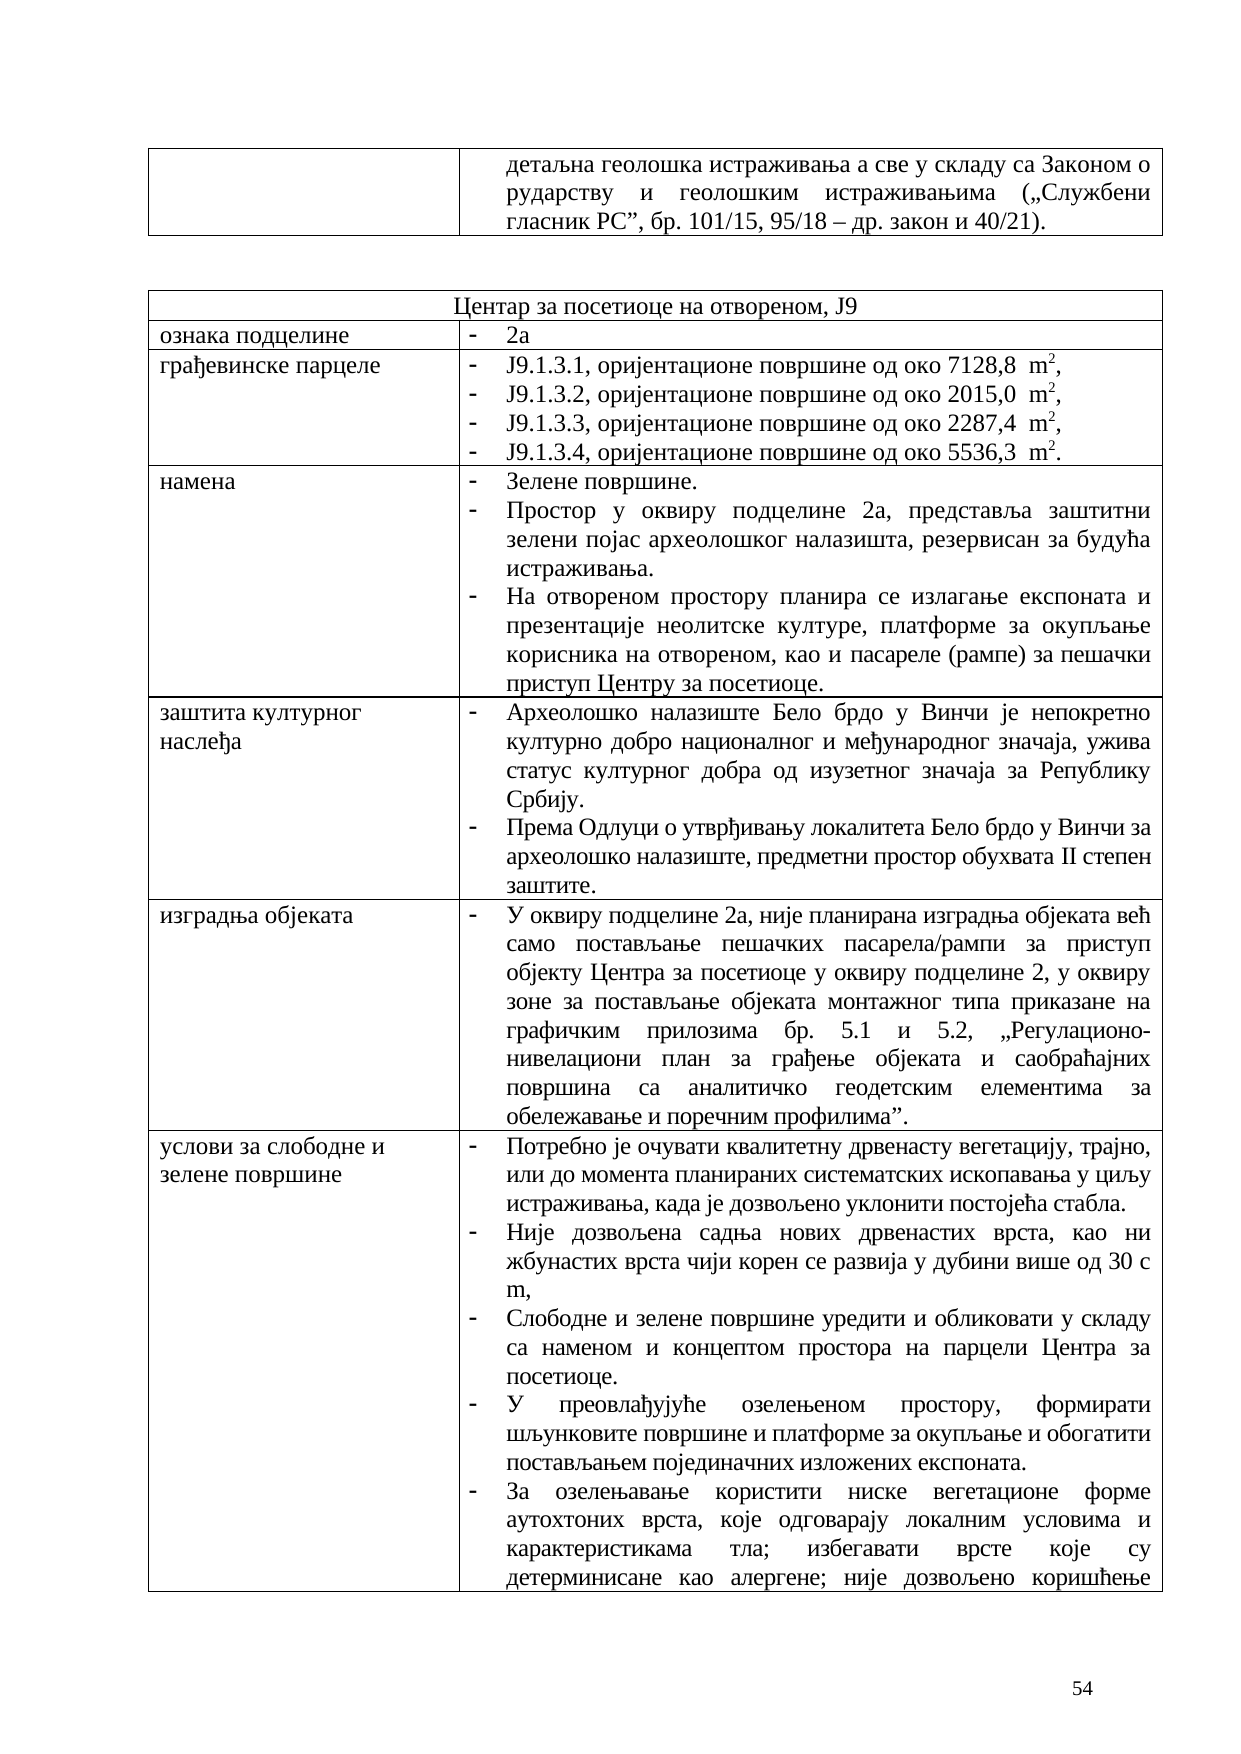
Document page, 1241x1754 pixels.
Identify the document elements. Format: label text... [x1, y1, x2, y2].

table_cell заштита културног наслеђа [149, 698, 459, 899]
table_cell 2а [460, 321, 1162, 349]
table_cell У оквиру подцелине 2а, није планирана изградња објеката већ само постављање пешачких пасарела/рампи за приступ објекту Центра за посетиоце у оквиру подцелине 2, у оквиру зоне за постављање објеката монтажног типа приказане на графичким прилозима бр. 5.1 и 5.2, „Регулационо-нивелациони план за грађење објеката и саобраћајних површина са аналитичко геодетским елементима за обележавање и поречним профилима”. [460, 900, 1162, 1130]
table_cell грађевинске парцеле [149, 350, 459, 465]
table_header Центар за посетиоце на отвореном, Ј9 [149, 291, 1162, 319]
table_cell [149, 149, 459, 235]
table_cell изградња објеката [149, 900, 459, 1130]
table_cell Археолошко налазиште Бело брдо у Винчи је непокретно културно добро националног и међународног значаја, ужива статус културног добра од изузетног значаја за Републику Србију. Према Одлуци о утврђивању локалитета Бело брдо у Винчи за археолошко налазиште, предметни простор обухвата II степен заштите. [460, 698, 1162, 899]
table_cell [460, 1131, 1162, 1591]
table_cell ознака подцелине [149, 321, 459, 349]
table_cell Зелене површине. Простор у оквиру подцелине 2а, представља заштитни зелени појас археолошког налазишта, резервисан за будућа истраживања. На отвореном простору планира се излагање експоната и презентације неолитске културе, платформе за окупљање корисника на отвореном, као и пасареле (рампе) за пешачки приступ Центру за посетиоце. [460, 466, 1162, 696]
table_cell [149, 1131, 459, 1591]
table_cell Ј9.1.3.1, оријентационе површине од око 7128,8 m2, Ј9.1.3.2, оријентационе површине од око 2015,0 m2, Ј9.1.3.3, оријентационе површине од око 2287,4 m2, Ј9.1.3.4, оријентационе површине од око 5536,3 m2. [460, 350, 1162, 465]
table_cell намена [149, 466, 459, 696]
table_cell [460, 149, 1162, 235]
